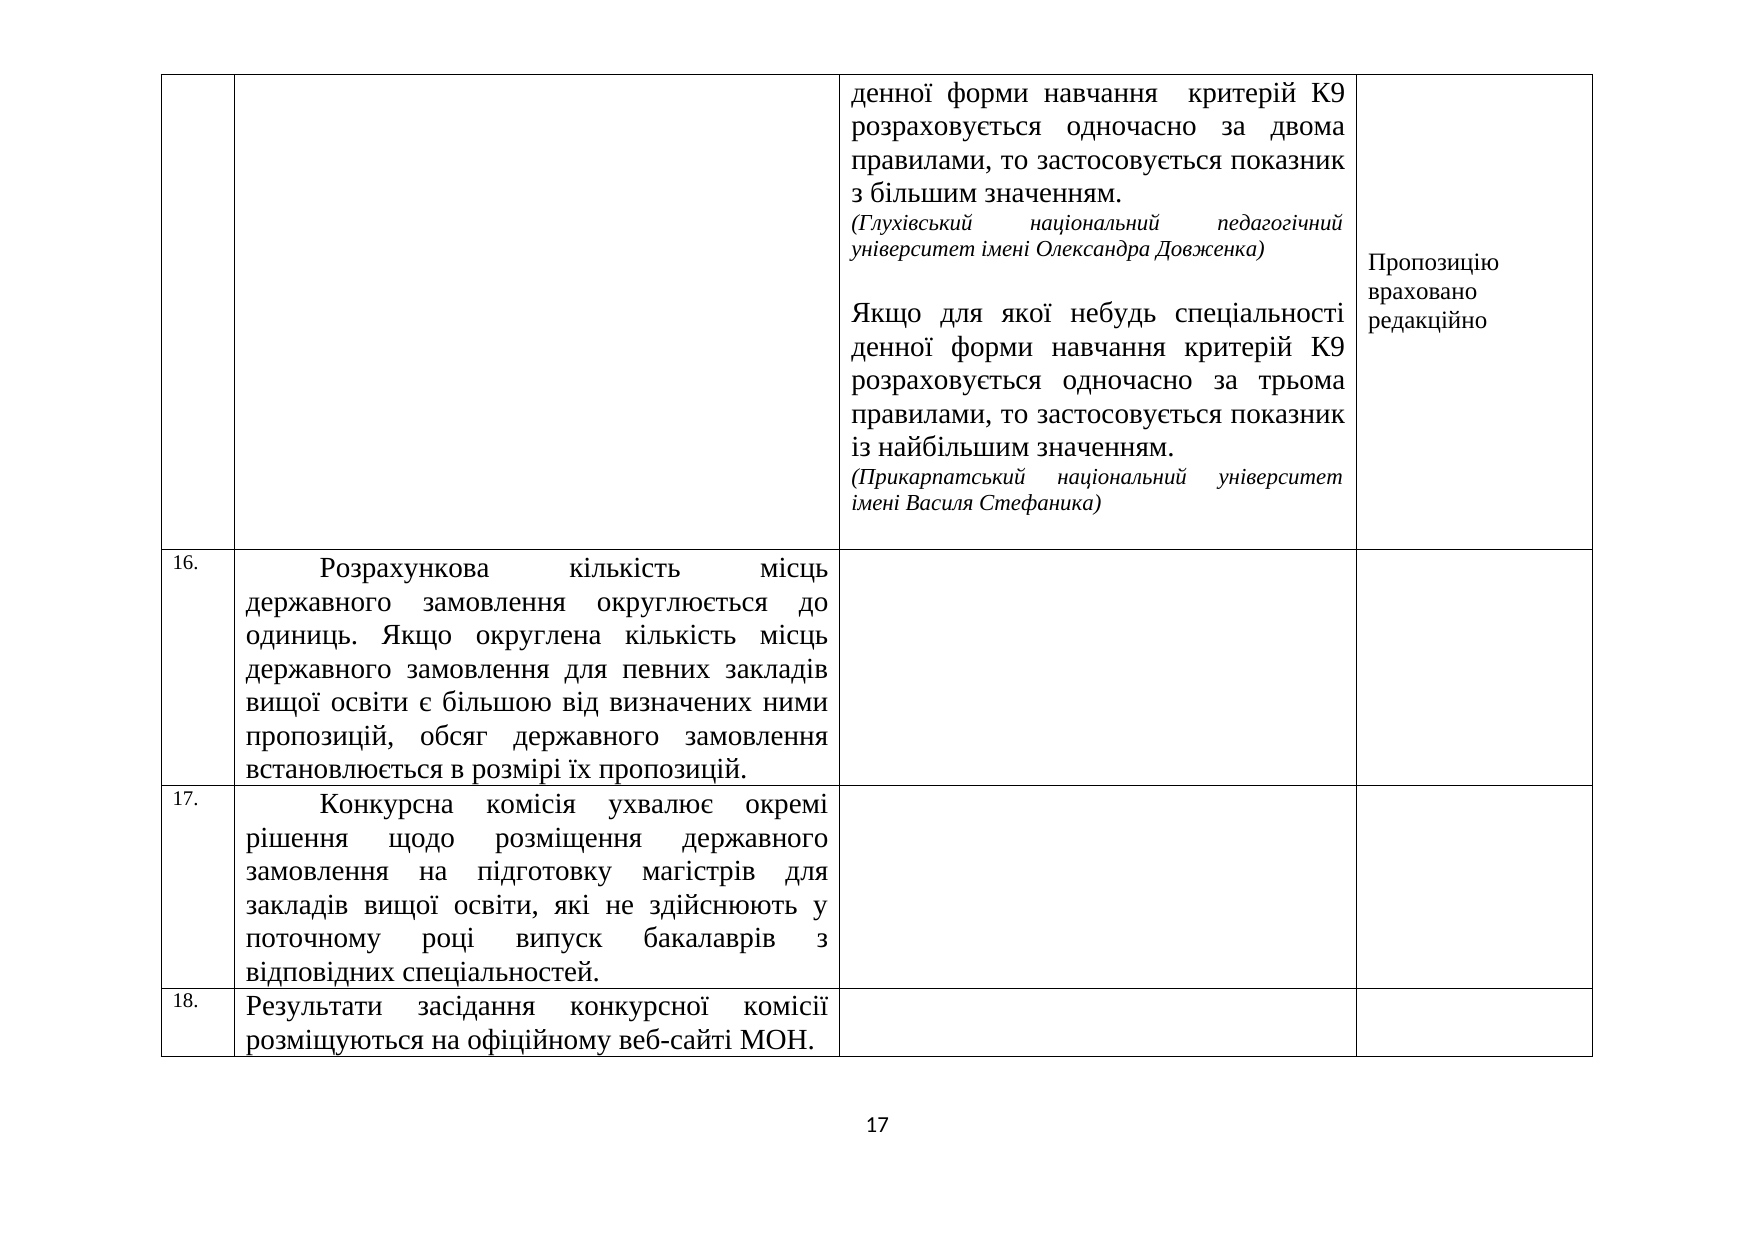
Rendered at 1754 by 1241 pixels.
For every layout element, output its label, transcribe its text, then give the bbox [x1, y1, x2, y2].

table_cell Розрахункова кількість місць державного замовлення округлюється до одиниць. Якщо округлена кількість місць державного замовлення для певних закладів вищої освіти є більшою від визначених ними пропозицій, обсяг державного замовлення встановлюється в розмірі їх пропозицій. [235, 550, 839, 785]
table_cell [1357, 786, 1592, 987]
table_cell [235, 75, 839, 549]
table_cell [1357, 989, 1592, 1056]
table_cell [162, 550, 234, 785]
table_cell [840, 550, 1356, 785]
table_cell Конкурсна комісія ухвалює окремі рішення щодо розміщення державного замовлення на підготовку магістрів для закладів вищої освіти, які не здійснюють у поточному році випуск бакалаврів з відповідних спеціальностей. [235, 786, 839, 987]
table_cell [840, 989, 1356, 1056]
table_cell [840, 786, 1356, 987]
table_cell [162, 989, 234, 1056]
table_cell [840, 75, 1356, 549]
table_cell [162, 75, 234, 549]
table_cell [1357, 550, 1592, 785]
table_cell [1357, 75, 1592, 549]
table_cell [162, 786, 234, 987]
table_cell Результати засідання конкурсної комісії розміщуються на офіційному веб-сайті МОН. [235, 989, 839, 1056]
